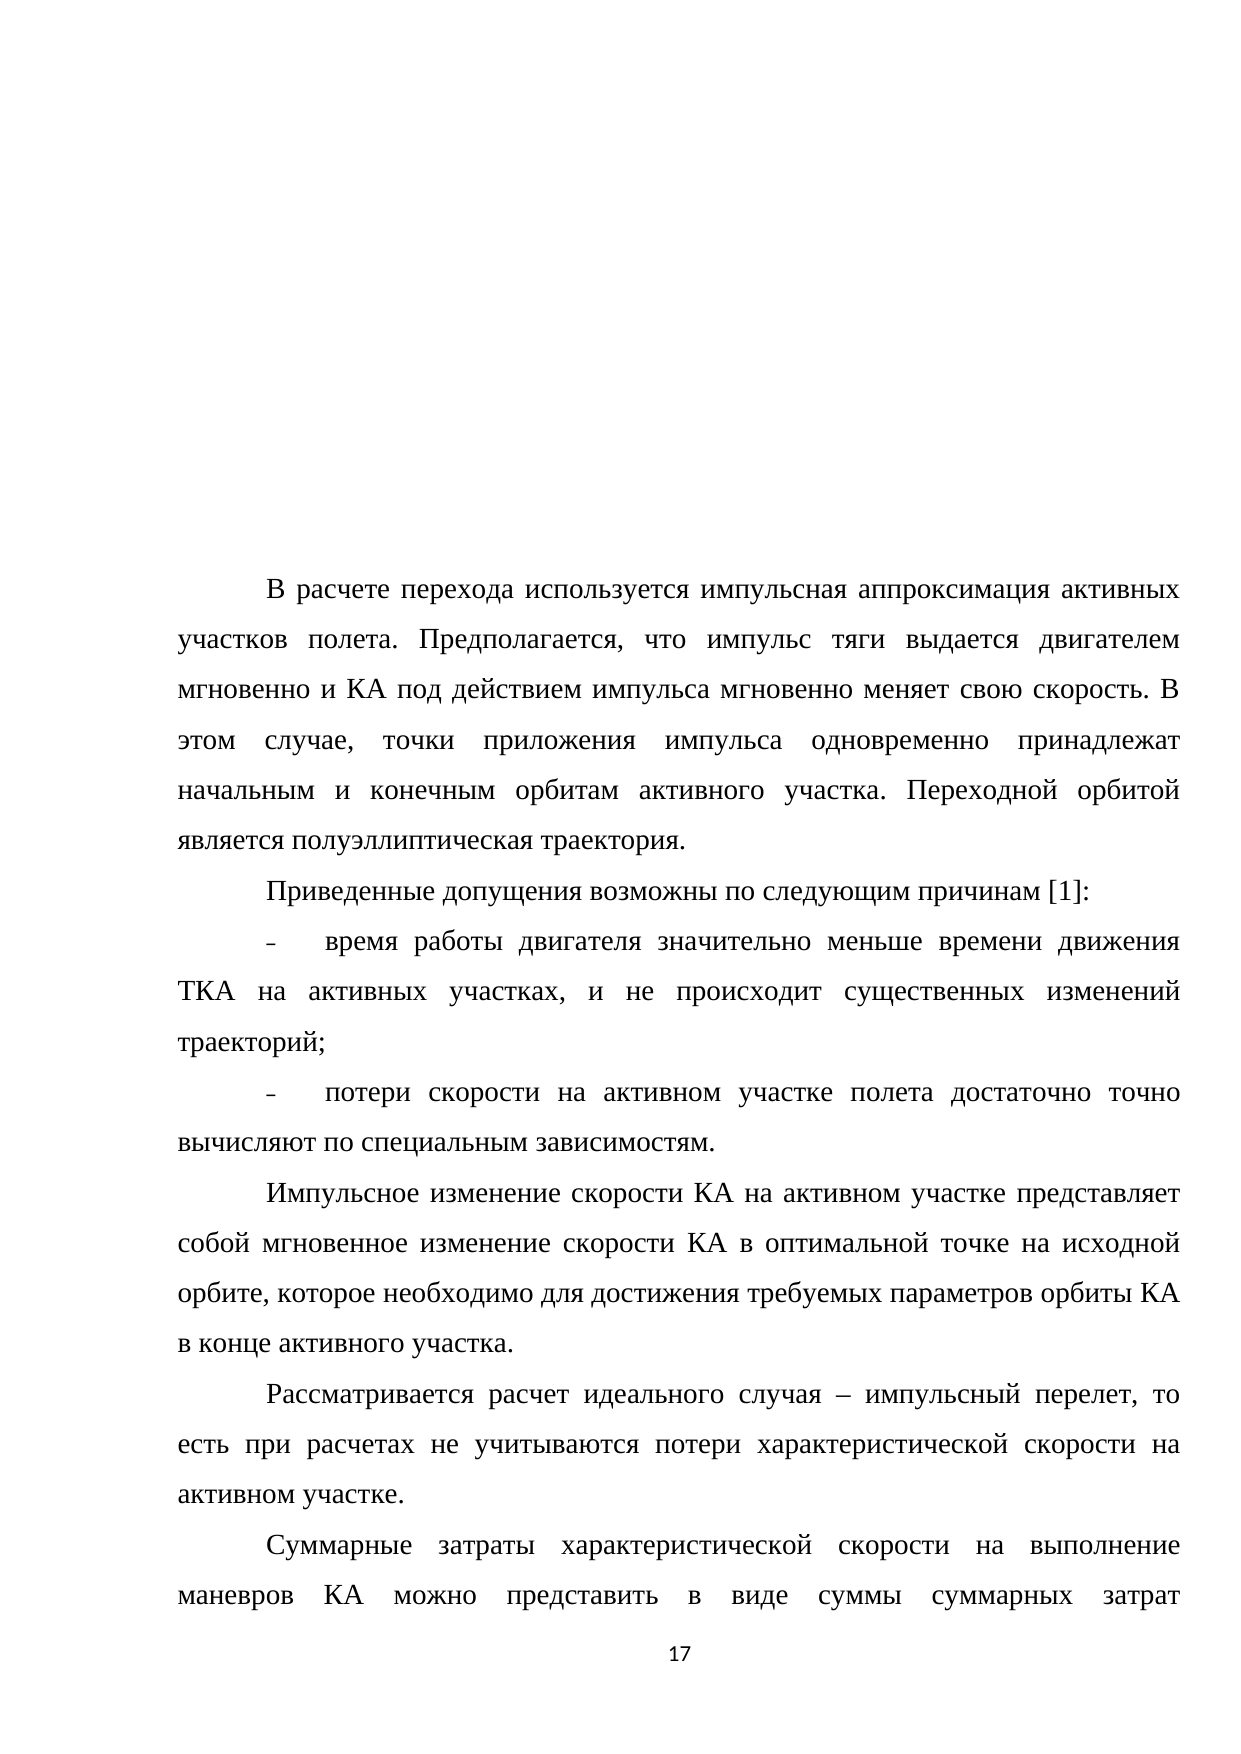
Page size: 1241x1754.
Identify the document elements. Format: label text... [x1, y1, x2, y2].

text Рассматривается расчет идеального случая – импульсный перелет, то есть при расчетах не учитываются потери характеристической скорости на активном участке. [177, 1376, 1181, 1510]
text Импульсное изменение скорости КА на активном участке представляет собой мгновенное изменение скорости КА в оптимальной точке на исходной орбите, которое необходимо для достижения требуемых параметров орбиты КА в конце активного участка. [177, 1175, 1181, 1359]
list время работы двигателя значительно меньше времени движения ТКА на активных участках, и не происходит существенных изменений траекторий; [177, 923, 1181, 1057]
text Приведенные допущения возможны по следующим причинам [1]: [177, 873, 1181, 906]
text В расчете перехода используется импульсная аппроксимация активных участков полета. Предполагается, что импульс тяги выдается двигателем мгновенно и КА под действием импульса мгновенно меняет свою скорость. В этом случае, точки приложения импульса одновременно принадлежат начальным и конечным орбитам активного участка. Переходной орбитой является полуэллиптическая траектория. [177, 571, 1181, 856]
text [177, 1527, 1181, 1611]
list потери скорости на активном участке полета достаточно точно вычисляют по специальным зависимостям. [177, 1074, 1181, 1158]
